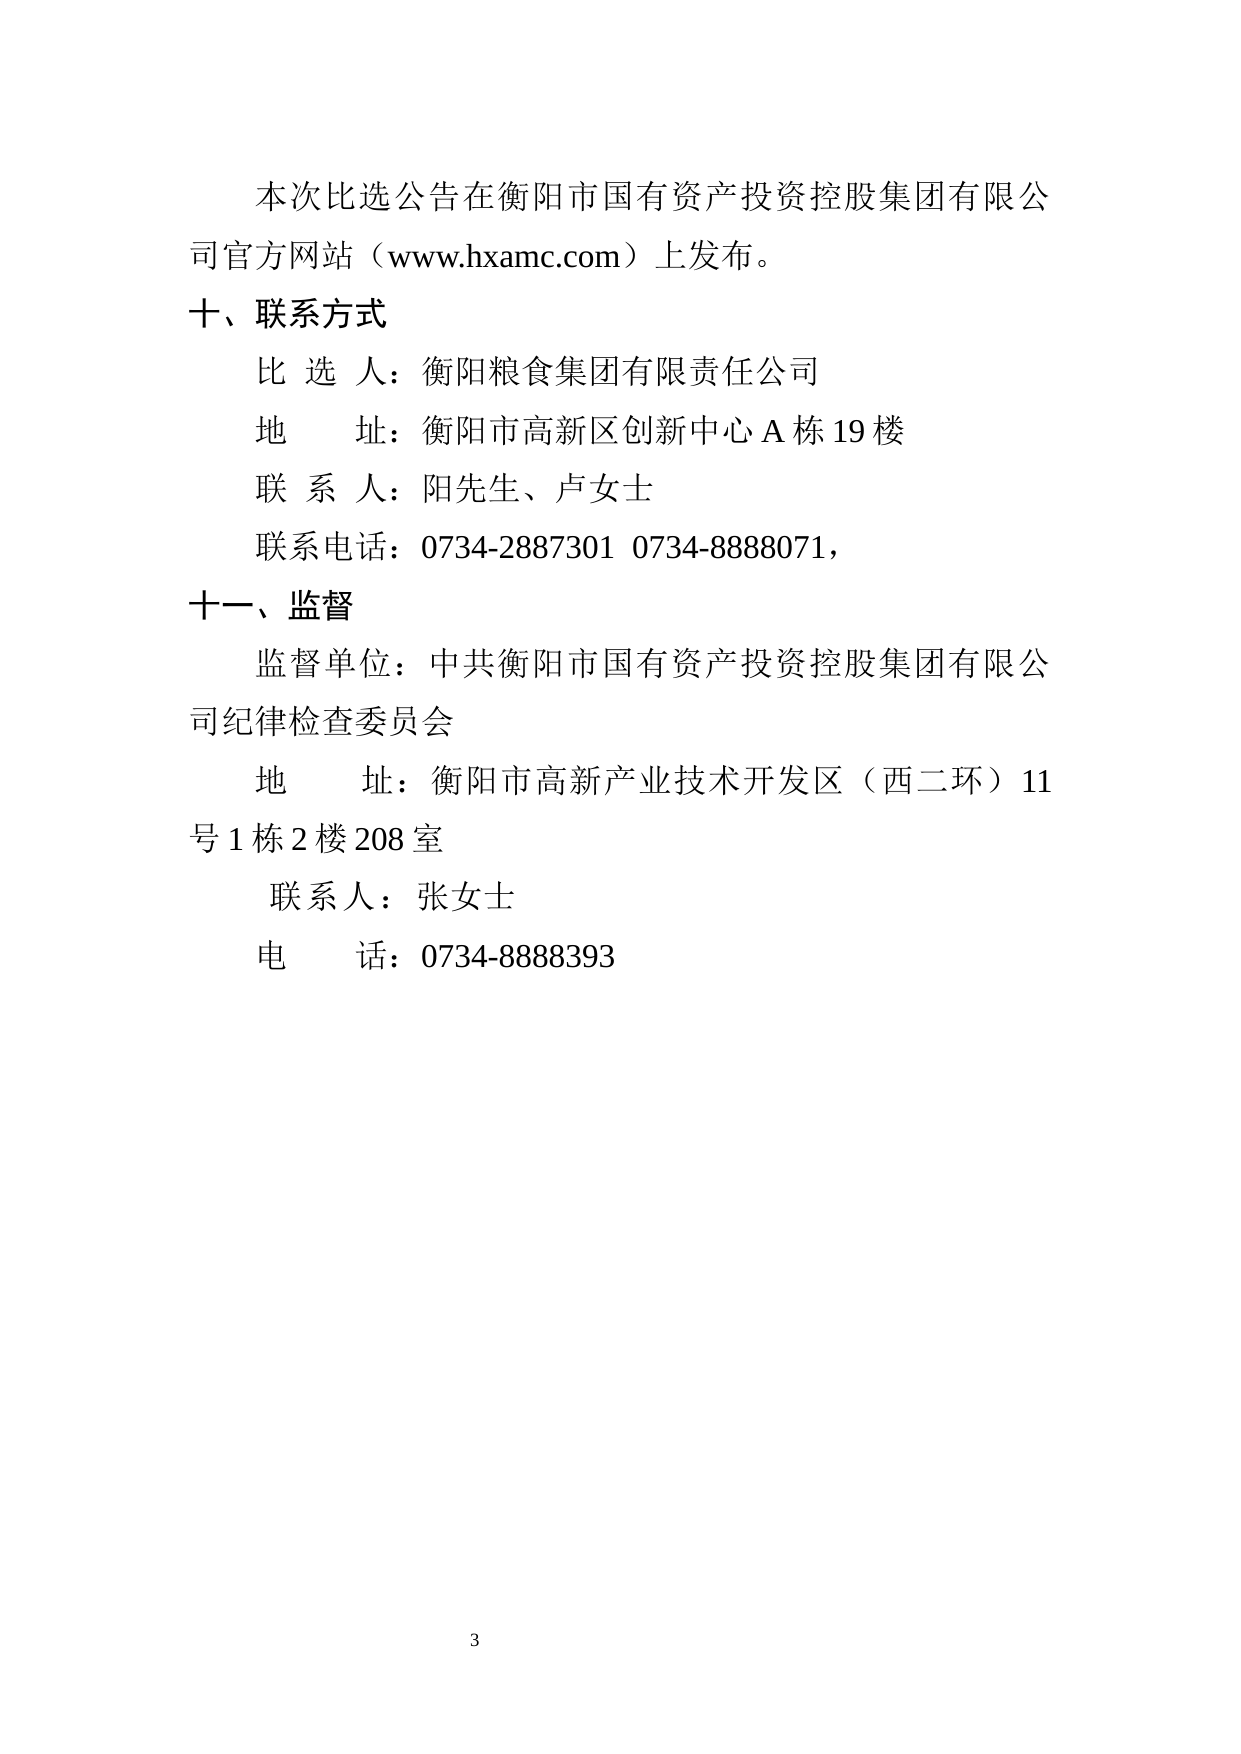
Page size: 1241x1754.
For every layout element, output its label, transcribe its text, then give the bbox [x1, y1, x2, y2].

text 地 址：衡阳市高新区创新中心A栋19楼 [187, 395, 1053, 454]
text 本次比选公告在衡阳市国有资产投资控股集团有限公司官方网站（www.hxamc.com）上发布。 [187, 162, 1053, 279]
text 联系电话：0734-2887301 0734-8888071， [187, 512, 1053, 570]
text 电 话：0734-8888393 [187, 920, 1053, 979]
text 比 选 人：衡阳粮食集团有限责任公司 [187, 337, 1053, 395]
text 联系人：张女士 [187, 862, 1053, 920]
text 十一、监督 [187, 570, 1053, 629]
text 联 系 人：阳先生、卢女士 [187, 454, 1053, 512]
text 地 址：衡阳市高新产业技术开发区（西二环）11号1栋2楼208室 [187, 745, 1053, 862]
text 监督单位：中共衡阳市国有资产投资控股集团有限公司纪律检查委员会 [187, 629, 1053, 745]
text 十、联系方式 [187, 279, 1053, 337]
